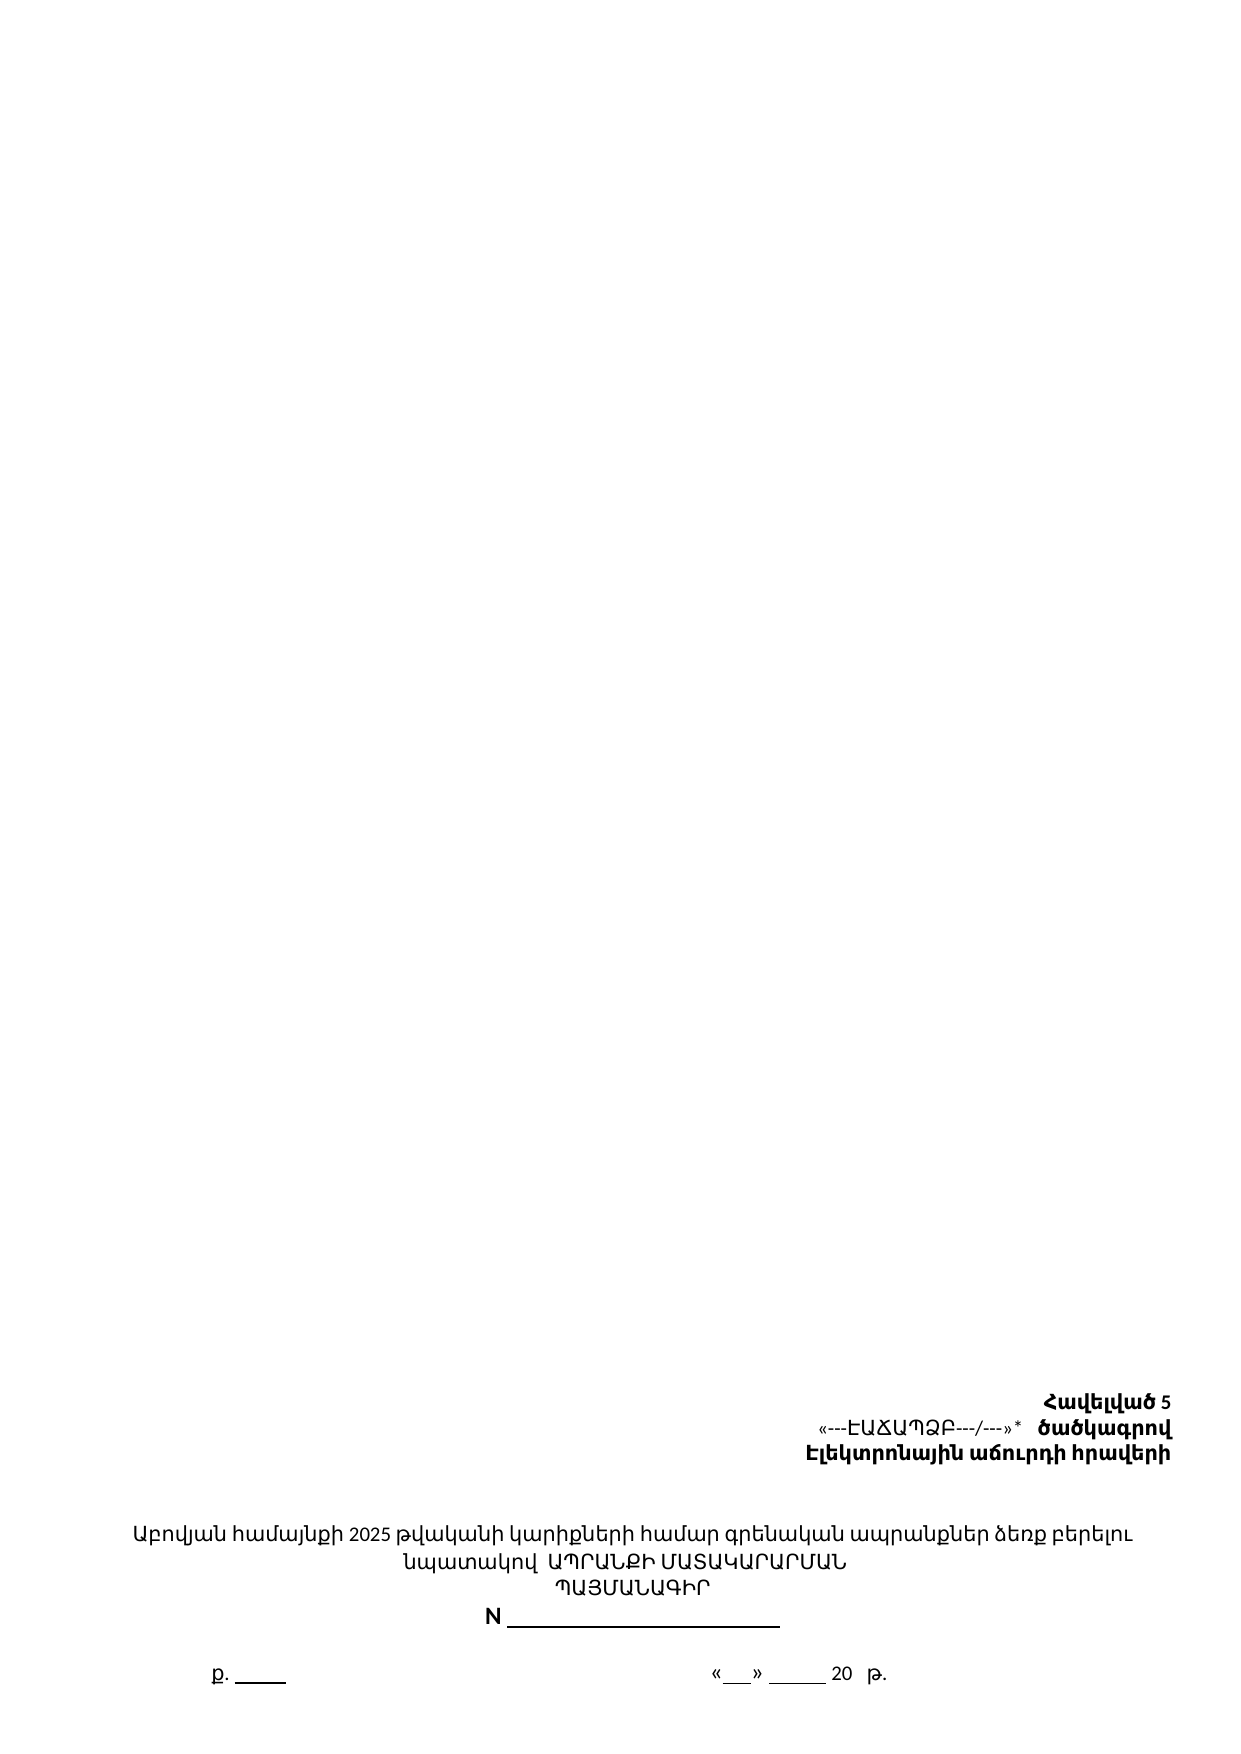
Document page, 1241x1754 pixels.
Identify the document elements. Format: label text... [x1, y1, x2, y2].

text N [79, 1601, 1171, 1631]
text Էլեկտրոնային աճուրդի հրավերի [94, 1440, 1171, 1466]
text Աբովյան համայնքի 2025 թվականի կարիքների համար գրենական ապրանքներ ձեռք բերելու նպատակով ԱՊՐԱՆՔԻ ՄԱՏԱԿԱՐԱՐՄԱՆ [79, 1522, 1171, 1575]
text ՊԱՅՄԱՆԱԳԻՐ [79, 1575, 1171, 1601]
text Հավելված 5 [94, 1389, 1171, 1415]
text «---ԷԱՃԱՊՁԲ---/---»* ծածկագրով [94, 1415, 1171, 1440]
text ք. « » 20 թ. [94, 1656, 1171, 1687]
